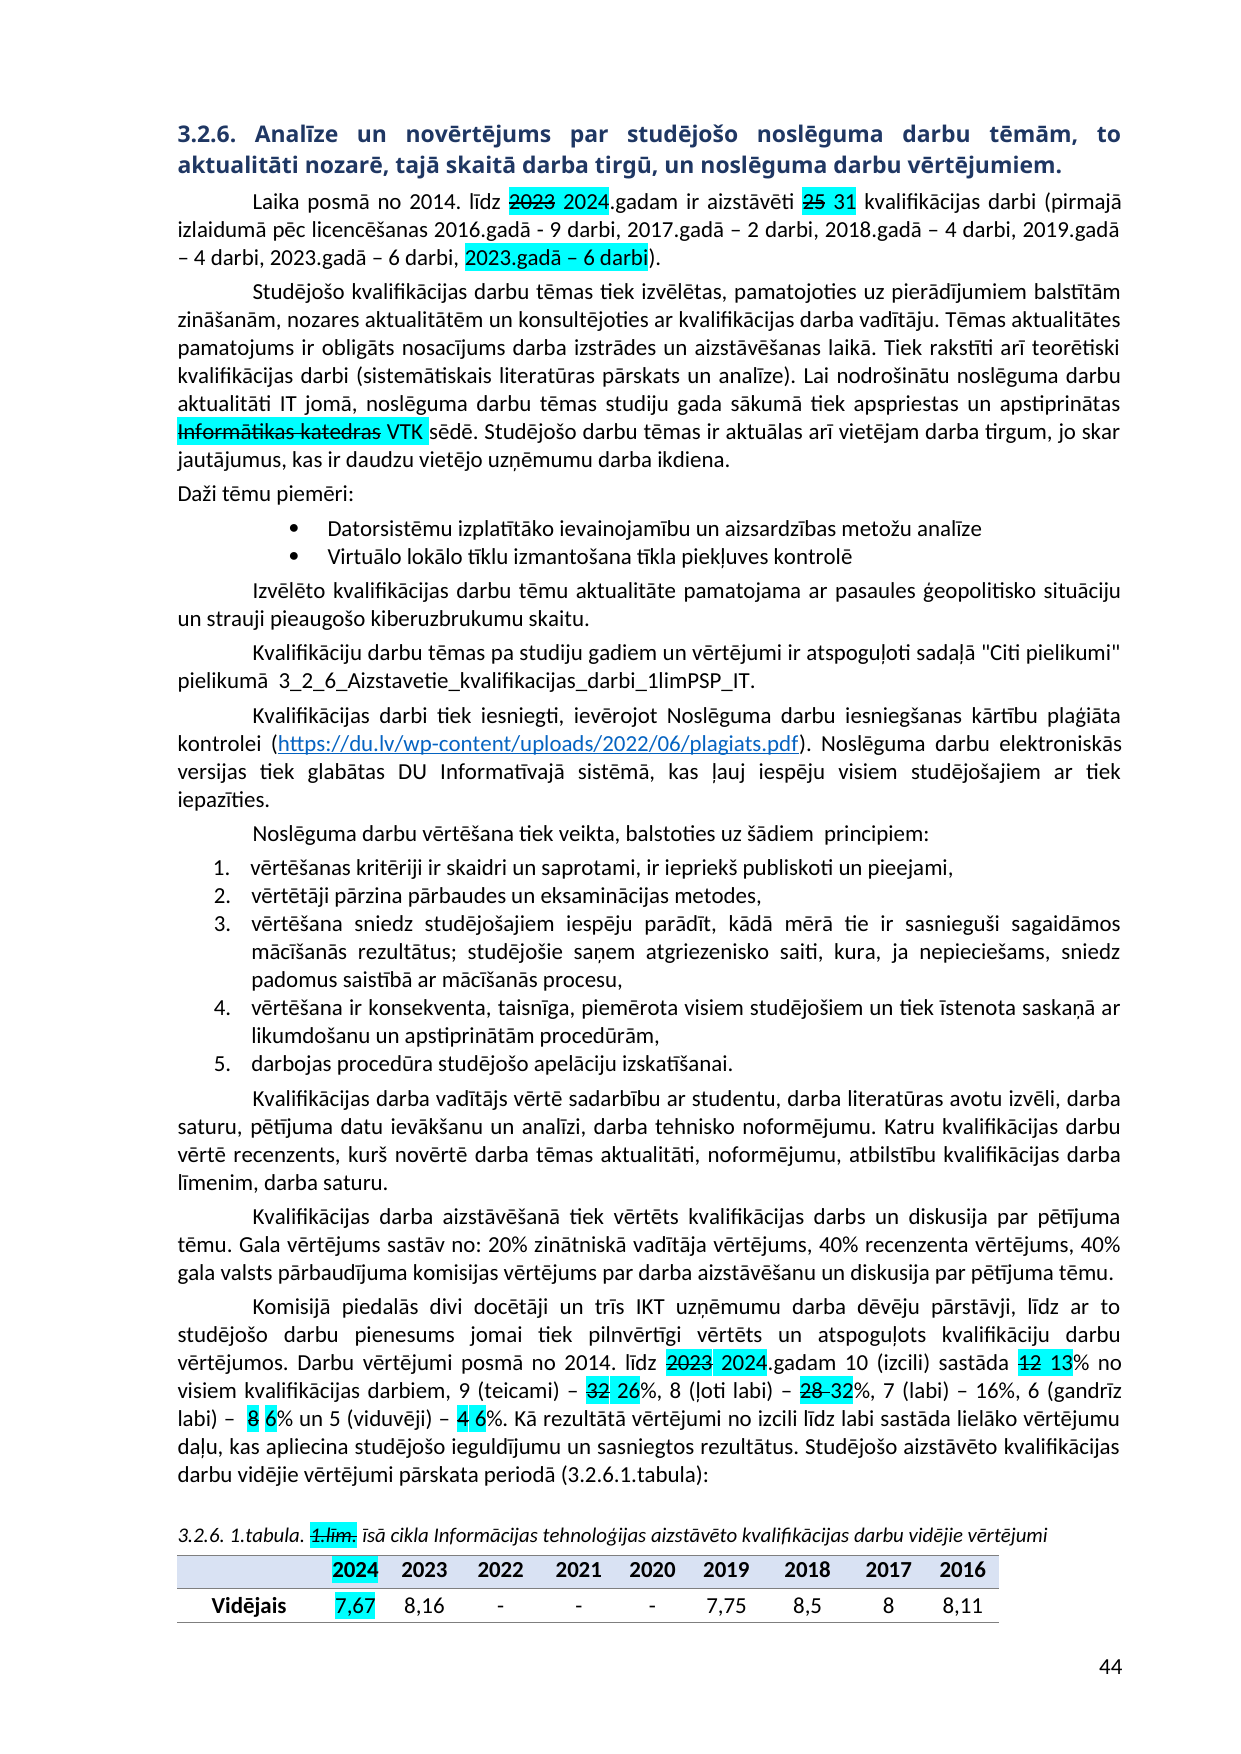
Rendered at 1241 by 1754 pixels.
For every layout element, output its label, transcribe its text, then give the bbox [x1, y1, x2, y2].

table_header [177, 1556, 321, 1588]
table_header 2016 [926, 1556, 999, 1588]
list vērtēšana sniedz studējošajiem iespēju parādīt, kādā mērā tie ir sasnieguši sagaidāmos mācīšanās rezultātus; studējošie saņem atgriezenisko saiti, kura, ja nepieciešams, sniedz padomus saistībā ar mācīšanās procesu, [213, 909, 1122, 993]
text Studējošo kvalifikācijas darbu tēmas tiek izvēlētas, pamatojoties uz pierādījumiem balstītām zināšanām, nozares aktualitātēm un konsultējoties ar kvalifikācijas darba vadītāju. Tēmas aktualitātes pamatojums ir obligāts nosacījums darba izstrādes un aizstāvēšanas laikā. Tiek rakstīti arī teorētiski kvalifikācijas darbi (sistemātiskais literatūras pārskats un analīze). Lai nodrošinātu noslēguma darbu aktualitāti IT jomā, noslēguma darbu tēmas studiju gada sākumā tiek apspriestas un apstiprinātas Informātikas katedras VTK sēdē. Studējošo darbu tēmas ir aktuālas arī vietējam darba tirgum, jo skar jautājumus, kas ir daudzu vietējo uzņēmumu darba ikdiena. [177, 277, 1122, 473]
table_header 2017 [852, 1556, 926, 1588]
table_cell - [459, 1589, 542, 1622]
table_header 2022 [459, 1556, 542, 1588]
text Laika posmā no 2014. līdz 2023 2024.gadam ir aizstāvēti 25 31 kvalifikācijas darbi (pirmajā izlaidumā pēc licencēšanas 2016.gadā - 9 darbi, 2017.gadā – 2 darbi, 2018.gadā – 4 darbi, 2019.gadā – 4 darbi, 2023.gadā – 6 darbi, 2023.gadā – 6 darbi). [177, 187, 1122, 271]
table_cell 8 [852, 1589, 926, 1622]
text Kvalifikācijas darbi tiek iesniegti, ievērojot Noslēguma darbu iesniegšanas kārtību plaģiāta kontrolei (https://du.lv/wp-content/uploads/2022/06/plagiats.pdf). Noslēguma darbu elektroniskās versijas tiek glabātas DU Informatīvajā sistēmā, kas ļauj iespēju visiem studējošajiem ar tiek iepazīties. [177, 701, 1122, 813]
list vērtēšanas kritēriji ir skaidri un saprotami, ir iepriekš publiskoti un pieejami, [213, 853, 1122, 881]
text Izvēlēto kvalifikācijas darbu tēmu aktualitāte pamatojama ar pasaules ģeopolitisko situāciju un strauji pieaugošo kiberuzbrukumu skaitu. [177, 576, 1122, 632]
table_header 2018 [763, 1556, 852, 1588]
list vērtētāji pārzina pārbaudes un eksaminācijas metodes, [213, 881, 1122, 909]
subtitle 3.2.6. Analīze un novērtējums par studējošo noslēguma darbu tēmām, to aktualitāti nozarē, tajā skaitā darba tirgū, un noslēguma darbu vērtējumiem. [177, 118, 1122, 181]
table_header 2021 [542, 1556, 615, 1588]
text Kvalifikācijas darba vadītājs vērtē sadarbību ar studentu, darba literatūras avotu izvēli, darba saturu, pētījuma datu ievākšanu un analīzi, darba tehnisko noformējumu. Katru kvalifikācijas darbu vērtē recenzents, kurš novērtē darba tēmas aktualitāti, noformējumu, atbilstību kvalifikācijas darba līmenim, darba saturu. [177, 1084, 1122, 1196]
table_header 2023 [390, 1556, 459, 1588]
text Kvalifikāciju darbu tēmas pa studiju gadiem un vērtējumi ir atspoguļoti sadaļā "Citi pielikumi" pielikumā 3_2_6_Aizstavetie_kvalifikacijas_darbi_1limPSP_IT. [177, 638, 1122, 694]
table_header 2019 [689, 1556, 763, 1588]
text Noslēguma darbu vērtēšana tiek veikta, balstoties uz šādiem principiem: [177, 819, 1122, 847]
list darbojas procedūra studējošo apelāciju izskatīšanai. [213, 1049, 1122, 1077]
table_cell - [542, 1589, 615, 1622]
table_cell 7,75 [689, 1589, 763, 1622]
table_cell 8,16 [390, 1589, 459, 1622]
list Virtuālo lokālo tīklu izmantošana tīkla piekļuves kontrolē [290, 542, 1122, 570]
text Daži tēmu piemēri: [177, 479, 1122, 508]
table_header 2020 [615, 1556, 689, 1588]
table_cell - [615, 1589, 689, 1622]
list vērtēšana ir konsekventa, taisnīga, piemērota visiem studējošiem un tiek īstenota saskaņā ar likumdošanu un apstiprinātām procedūrām, [213, 993, 1122, 1049]
text Komisijā piedalās divi docētāji un trīs IKT uzņēmumu darba dēvēju pārstāvji, līdz ar to studējošo darbu pienesums jomai tiek pilnvērtīgi vērtēts un atspoguļots kvalifikāciju darbu vērtējumos. Darbu vērtējumi posmā no 2014. līdz 2023 2024.gadam 10 (izcili) sastāda 12 13% no visiem kvalifikācijas darbiem, 9 (teicami) – 32 26%, 8 (ļoti labi) – 28 32%, 7 (labi) – 16%, 6 (gandrīz labi) – 8 6% un 5 (viduvēji) – 4 6%. Kā rezultātā vērtējumi no izcili līdz labi sastāda lielāko vērtējumu daļu, kas apliecina studējošo ieguldījumu un sasniegtos rezultātus. Studējošo aizstāvēto kvalifikācijas darbu vidējie vērtējumi pārskata periodā (3.2.6.1.tabula): [177, 1292, 1122, 1488]
list Datorsistēmu izplatītāko ievainojamību un aizsardzības metožu analīze [290, 514, 1122, 542]
text 3.2.6. 1.tabula. 1.līm. īsā cikla Informācijas tehnoloģijas aizstāvēto kvalifikācijas darbu vidējie vērtējumi [177, 1495, 1122, 1548]
table_cell Vidējais vērtējums [177, 1589, 321, 1622]
table_cell 8,5 [763, 1589, 852, 1622]
table_header 2024 [321, 1556, 390, 1588]
text Kvalifikācijas darba aizstāvēšanā tiek vērtēts kvalifikācijas darbs un diskusija par pētījuma tēmu. Gala vērtējums sastāv no: 20% zinātniskā vadītāja vērtējums, 40% recenzenta vērtējums, 40% gala valsts pārbaudījuma komisijas vērtējums par darba aizstāvēšanu un diskusija par pētījuma tēmu. [177, 1202, 1122, 1286]
table_cell 7,67 [321, 1589, 390, 1622]
table_cell 8,11 [926, 1589, 999, 1622]
